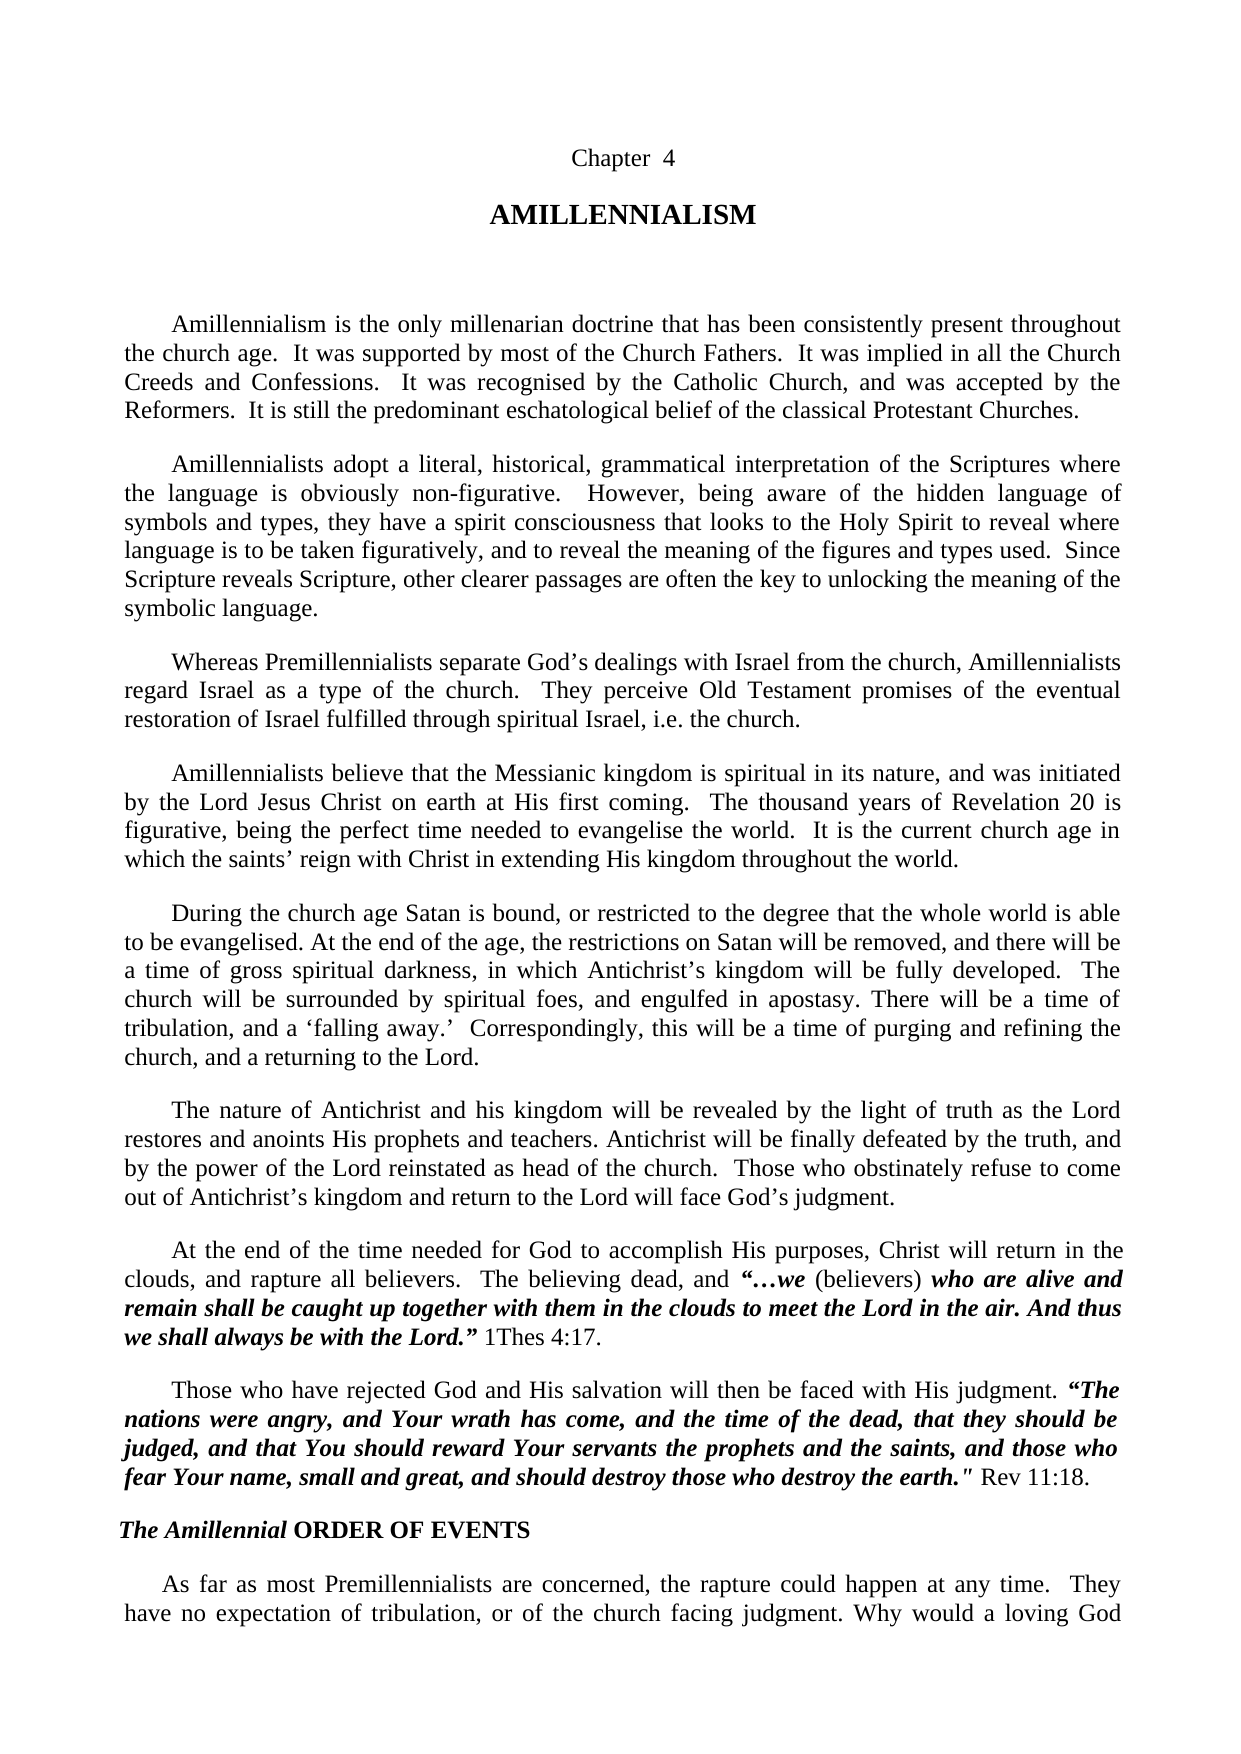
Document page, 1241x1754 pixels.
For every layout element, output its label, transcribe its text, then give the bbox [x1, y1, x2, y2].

text Those who have rejected God and His salvation will then be faced with His judgment. “The nations were angry, and Your wrath has come, and the time of the dead, that they should be judged, and that You should reward Your servants the prophets and the saints, and those who fear Your name, small and great, and should destroy those who destroy the earth." Rev 11:18. [124, 1375, 1122, 1490]
text During the church age Satan is bound, or restricted to the degree that the whole world is able to be evangelised. At the end of the age, the restrictions on Satan will be removed, and there will be a time of gross spiritual darkness, in which Antichrist’s kingdom will be fully developed. The church will be surrounded by spiritual foes, and engulfed in apostasy. There will be a time of tribulation, and a ‘falling away.’ Correspondingly, this will be a time of purging and refining the church, and a returning to the Lord. [124, 898, 1122, 1070]
text The Amillennial Order of Events [118, 1515, 1122, 1544]
text At the end of the time needed for God to accomplish His purposes, Christ will return in the clouds, and rapture all believers. The believing dead, and “…we (believers) who are alive and remain shall be caught up together with them in the clouds to meet the Lord in the air. And thus we shall always be with the Lord.” 1Thes 4:17. [124, 1235, 1126, 1350]
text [124, 1569, 1122, 1627]
text The nature of Antichrist and his kingdom will be revealed by the light of truth as the Lord restores and anoints His prophets and teachers. Antichrist will be finally defeated by the truth, and by the power of the Lord reinstated as head of the church. Those who obstinately refuse to come out of Antichrist’s kingdom and return to the Lord will face God’s judgment. [124, 1095, 1122, 1210]
text Amillennialists believe that the Messianic kingdom is spiritual in its nature, and was initiated by the Lord Jesus Christ on earth at His first coming. The thousand years of Revelation 20 is figurative, being the perfect time needed to evangelise the world. It is the current church age in which the saints’ reign with Christ in extending His kingdom throughout the world. [124, 758, 1122, 873]
subtitle Amillennialism [124, 197, 1122, 230]
text Amillennialists adopt a literal, historical, grammatical interpretation of the Scriptures where the language is obviously non-figurative. However, being aware of the hidden language of symbols and types, they have a spirit consciousness that looks to the Holy Spirit to reveal where language is to be taken figuratively, and to reveal the meaning of the figures and types used. Since Scripture reveals Scripture, other clearer passages are often the key to unlocking the meaning of the symbolic language. [124, 449, 1122, 622]
text Amillennialism is the only millenarian doctrine that has been consistently present throughout the church age. It was supported by most of the Church Fathers. It was implied in all the Church Creeds and Confessions. It was recognised by the Catholic Church, and was accepted by the Reformers. It is still the predominant eschatological belief of the classical Protestant Churches. [124, 309, 1122, 424]
text Chapter 4 [124, 143, 1122, 172]
text Whereas Premillennialists separate God’s dealings with from the church, Amillennialists regard as a type of the church. They perceive Old Testament promises of the eventual restoration of fulfilled through spiritual , i.e. the church. [124, 647, 1122, 733]
